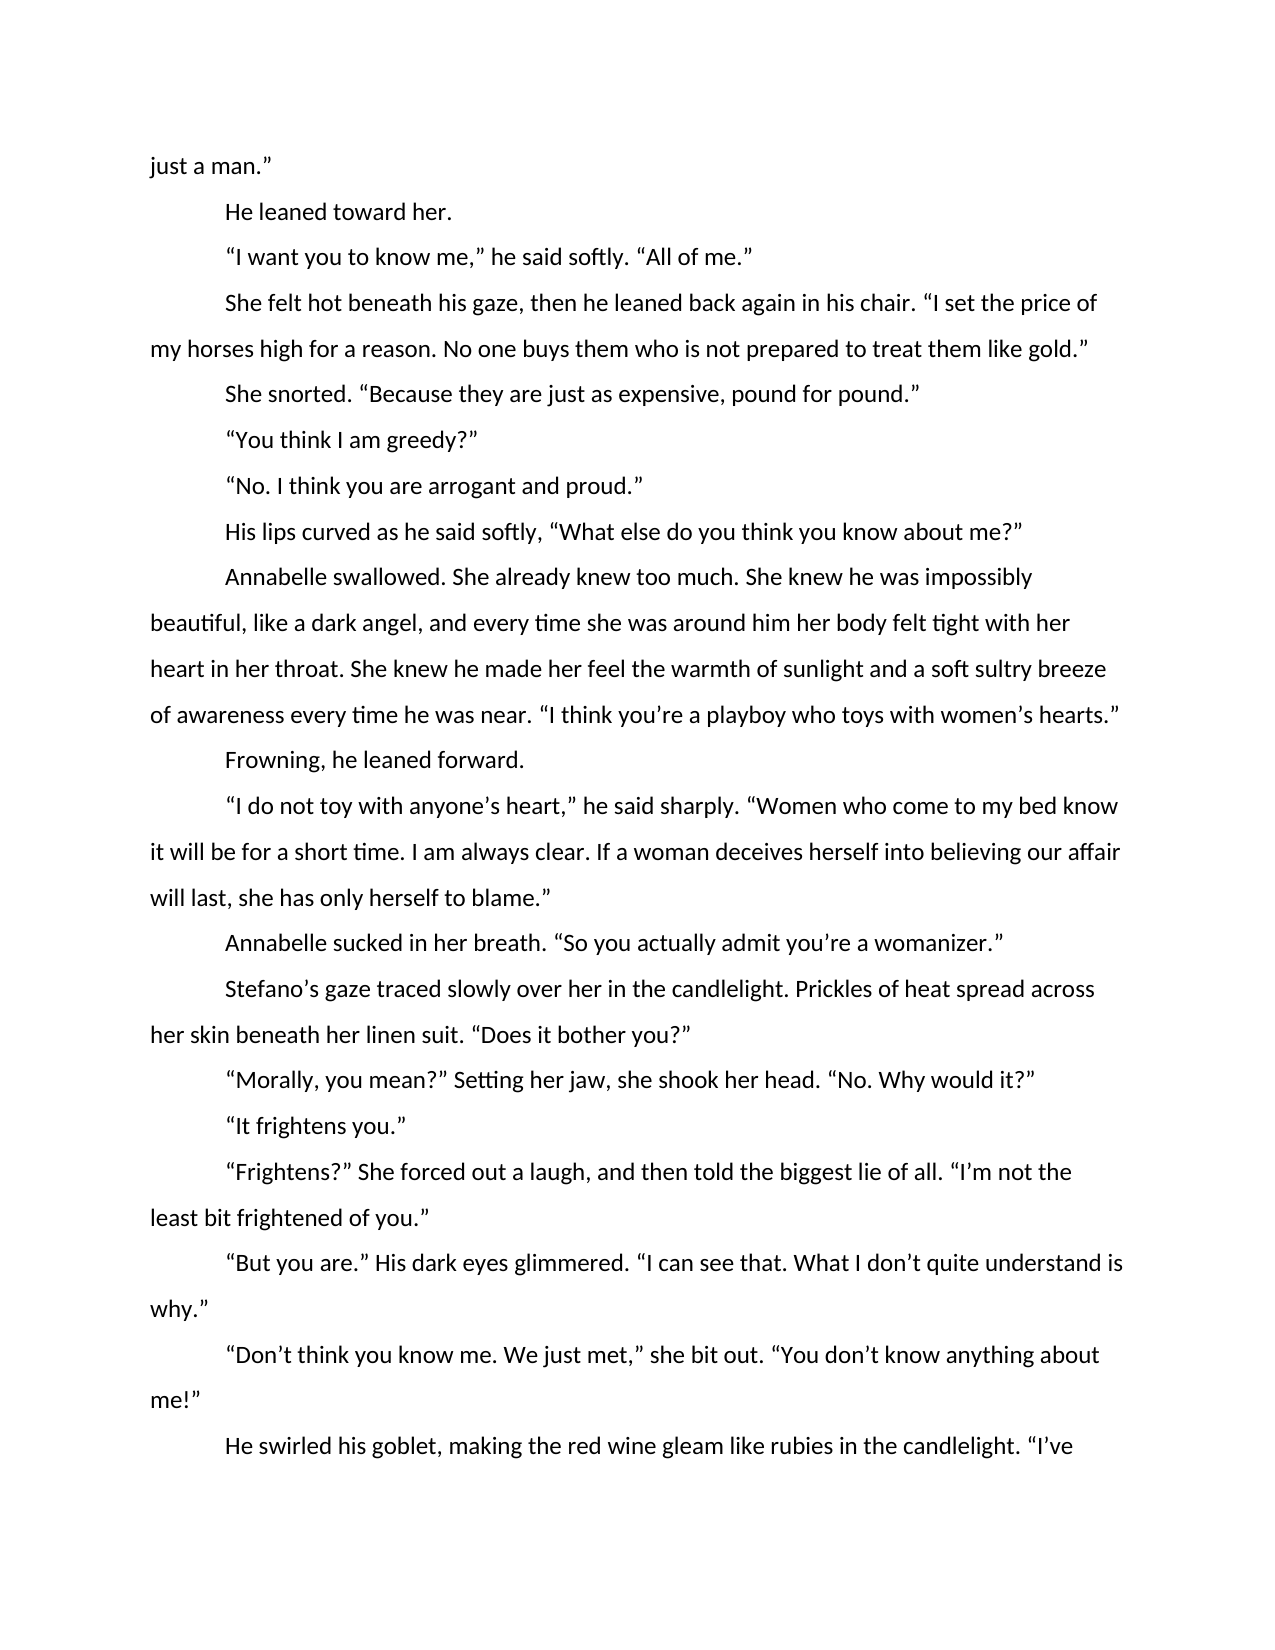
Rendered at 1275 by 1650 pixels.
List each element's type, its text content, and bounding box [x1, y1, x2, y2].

text He leaned toward her. [150, 196, 1125, 226]
text “Don’t think you know me. We just met,” she bit out. “You don’t know anything about me!” [150, 1339, 1125, 1415]
text His lips curved as he said softly, “What else do you think you know about me?” [150, 516, 1125, 546]
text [150, 150, 1125, 181]
text Annabelle swallowed. She already knew too much. She knew he was impossibly beautiful, like a dark angel, and every time she was around him her body felt tight with her heart in her throat. She knew he made her feel the warmth of sunlight and a soft sultry breeze of awareness every time he was near. “I think you’re a playboy who toys with women’s hearts.” [150, 562, 1125, 729]
text Annabelle sucked in her breath. “So you actually admit you’re a womanizer.” [150, 927, 1125, 958]
text Stefano’s gaze traced slowly over her in the candlelight. Prickles of heat spread across her skin beneath her linen suit. “Does it bother you?” [150, 973, 1125, 1049]
text “I want you to know me,” he said softly. “All of me.” [150, 241, 1125, 272]
text “No. I think you are arrogant and proud.” [150, 470, 1125, 501]
text “Morally, you mean?” Setting her jaw, she shook her head. “No. Why would it?” [150, 1064, 1125, 1095]
text “Frightens?” She forced out a laugh, and then told the biggest lie of all. “I’m not the least bit frightened of you.” [150, 1156, 1125, 1232]
text She felt hot beneath his gaze, then he leaned back again in his chair. “I set the price of my horses high for a reason. No one buys them who is not prepared to treat them like gold.” [150, 287, 1125, 363]
text She snorted. “Because they are just as expensive, pound for pound.” [150, 379, 1125, 409]
text “You think I am greedy?” [150, 424, 1125, 455]
text “But you are.” His dark eyes glimmered. “I can see that. What I don’t quite understand is why.” [150, 1247, 1125, 1324]
text “It frightens you.” [150, 1110, 1125, 1141]
text Frowning, he leaned forward. [150, 744, 1125, 775]
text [150, 1430, 1125, 1461]
text “I do not toy with anyone’s heart,” he said sharply. “Women who come to my bed know it will be for a short time. I am always clear. If a woman deceives herself into believing our affair will last, she has only herself to blame.” [150, 790, 1125, 912]
